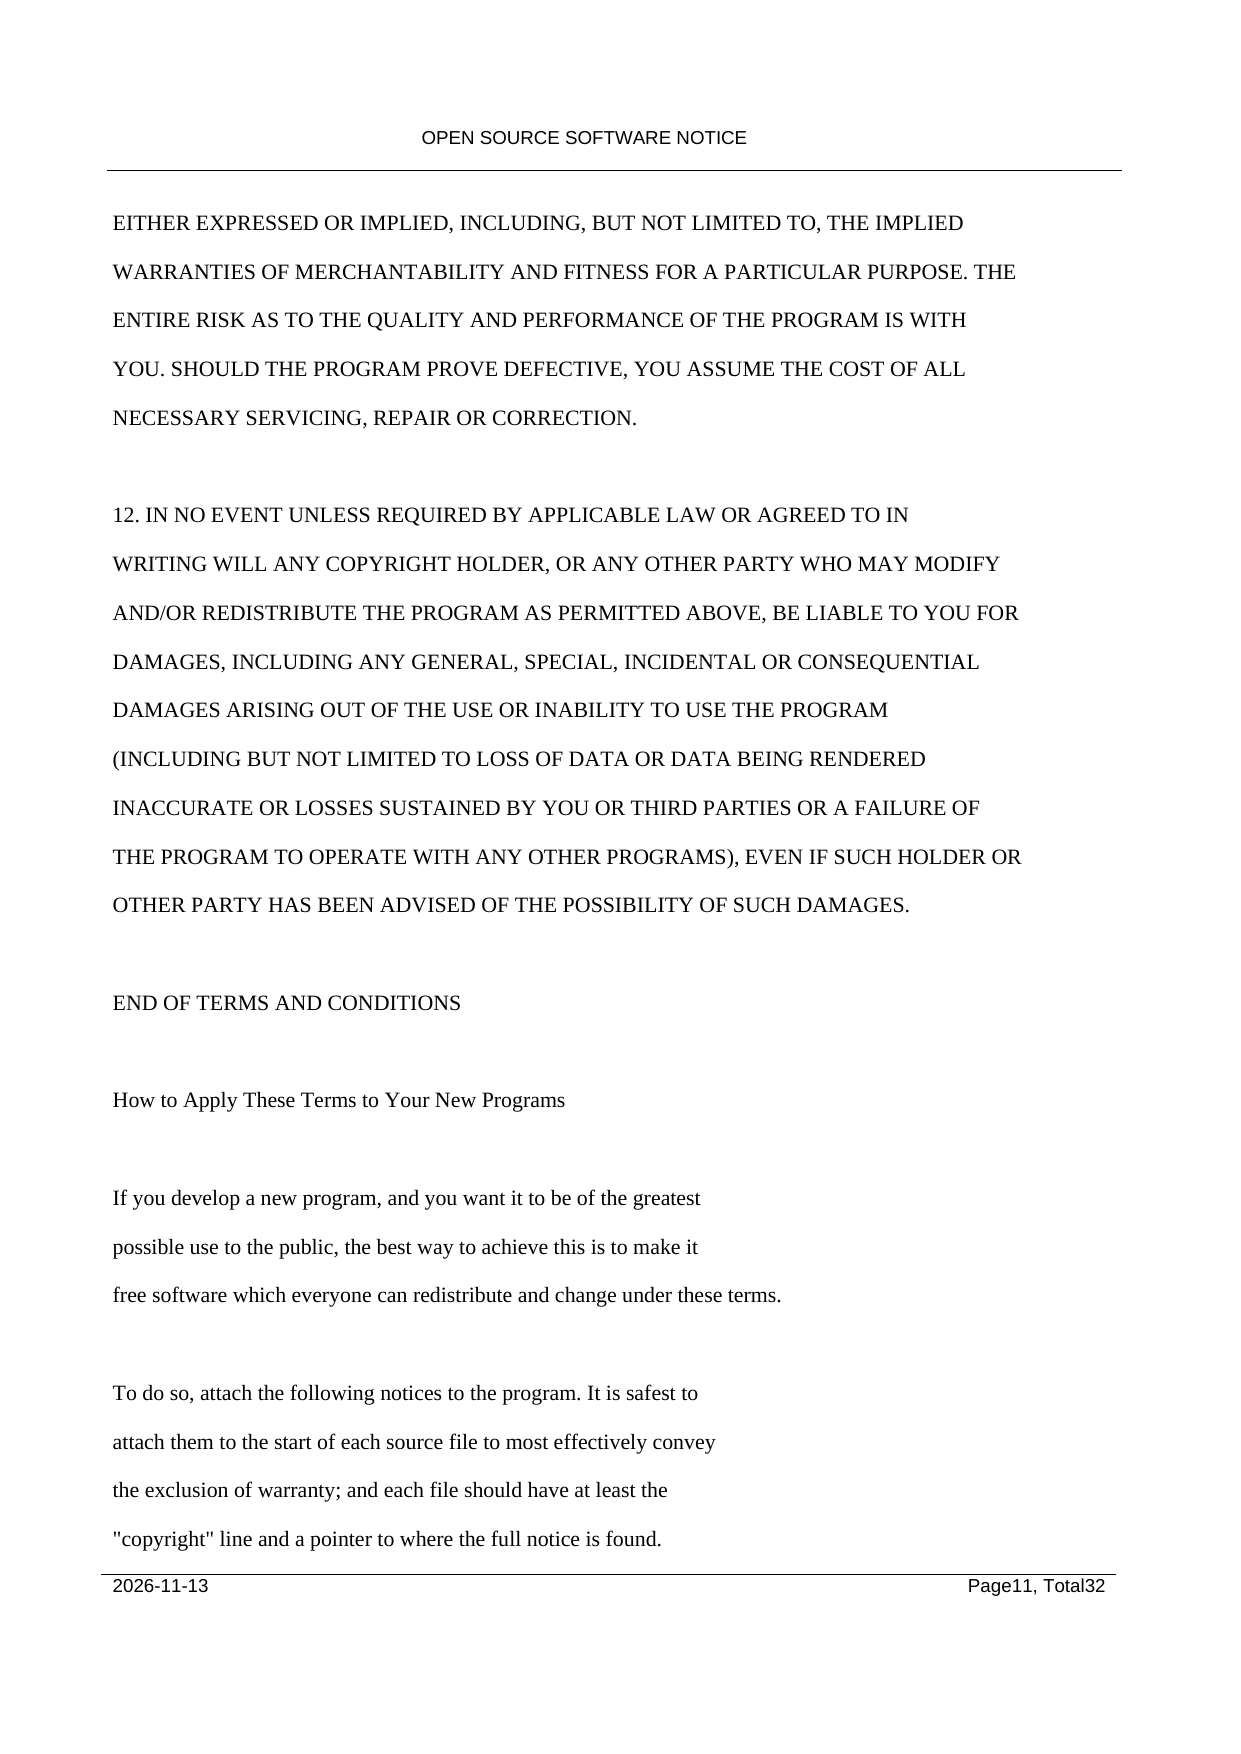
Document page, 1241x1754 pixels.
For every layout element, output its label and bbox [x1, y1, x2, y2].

text [112, 206, 1128, 1555]
